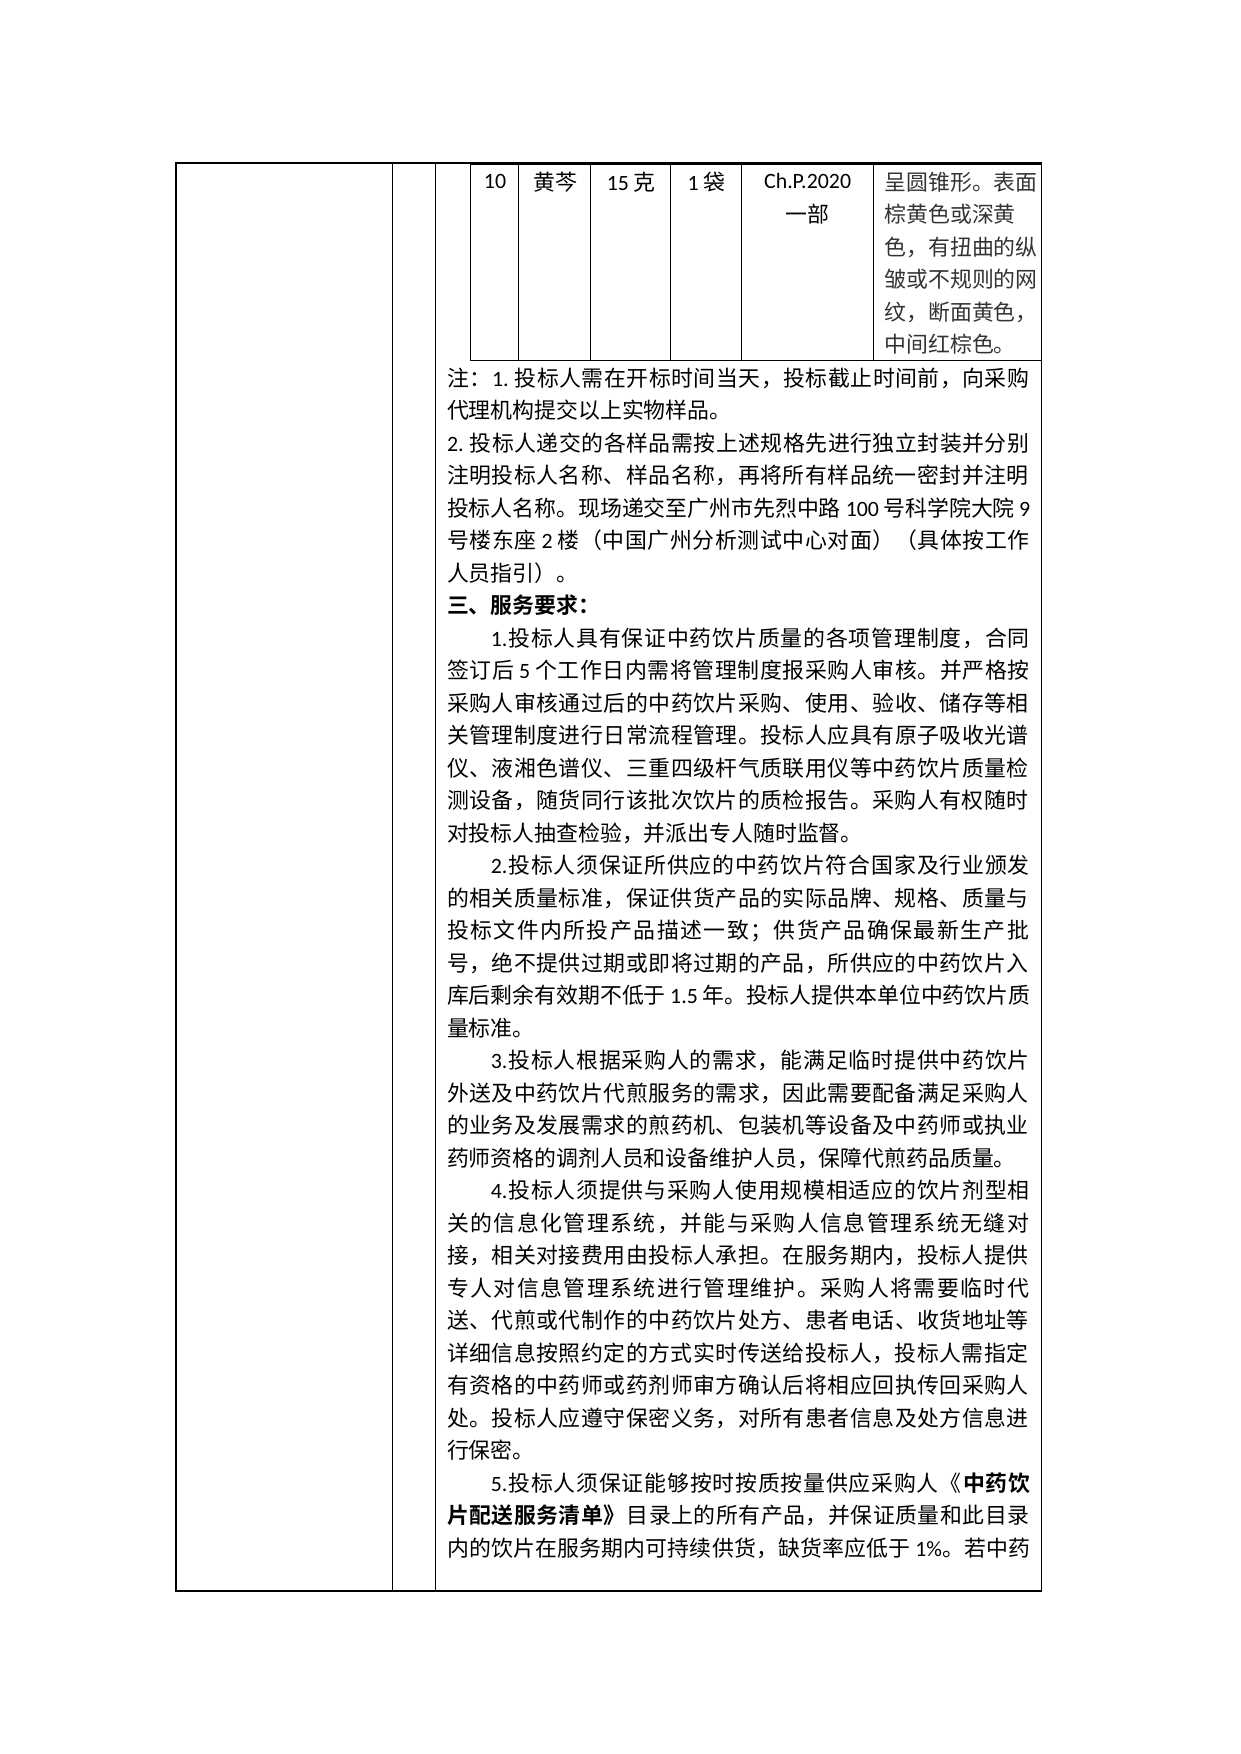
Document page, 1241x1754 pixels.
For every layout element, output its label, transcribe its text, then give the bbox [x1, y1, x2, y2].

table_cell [436, 164, 1041, 1590]
table_cell [177, 164, 392, 1590]
table_cell 1 [393, 164, 435, 1590]
